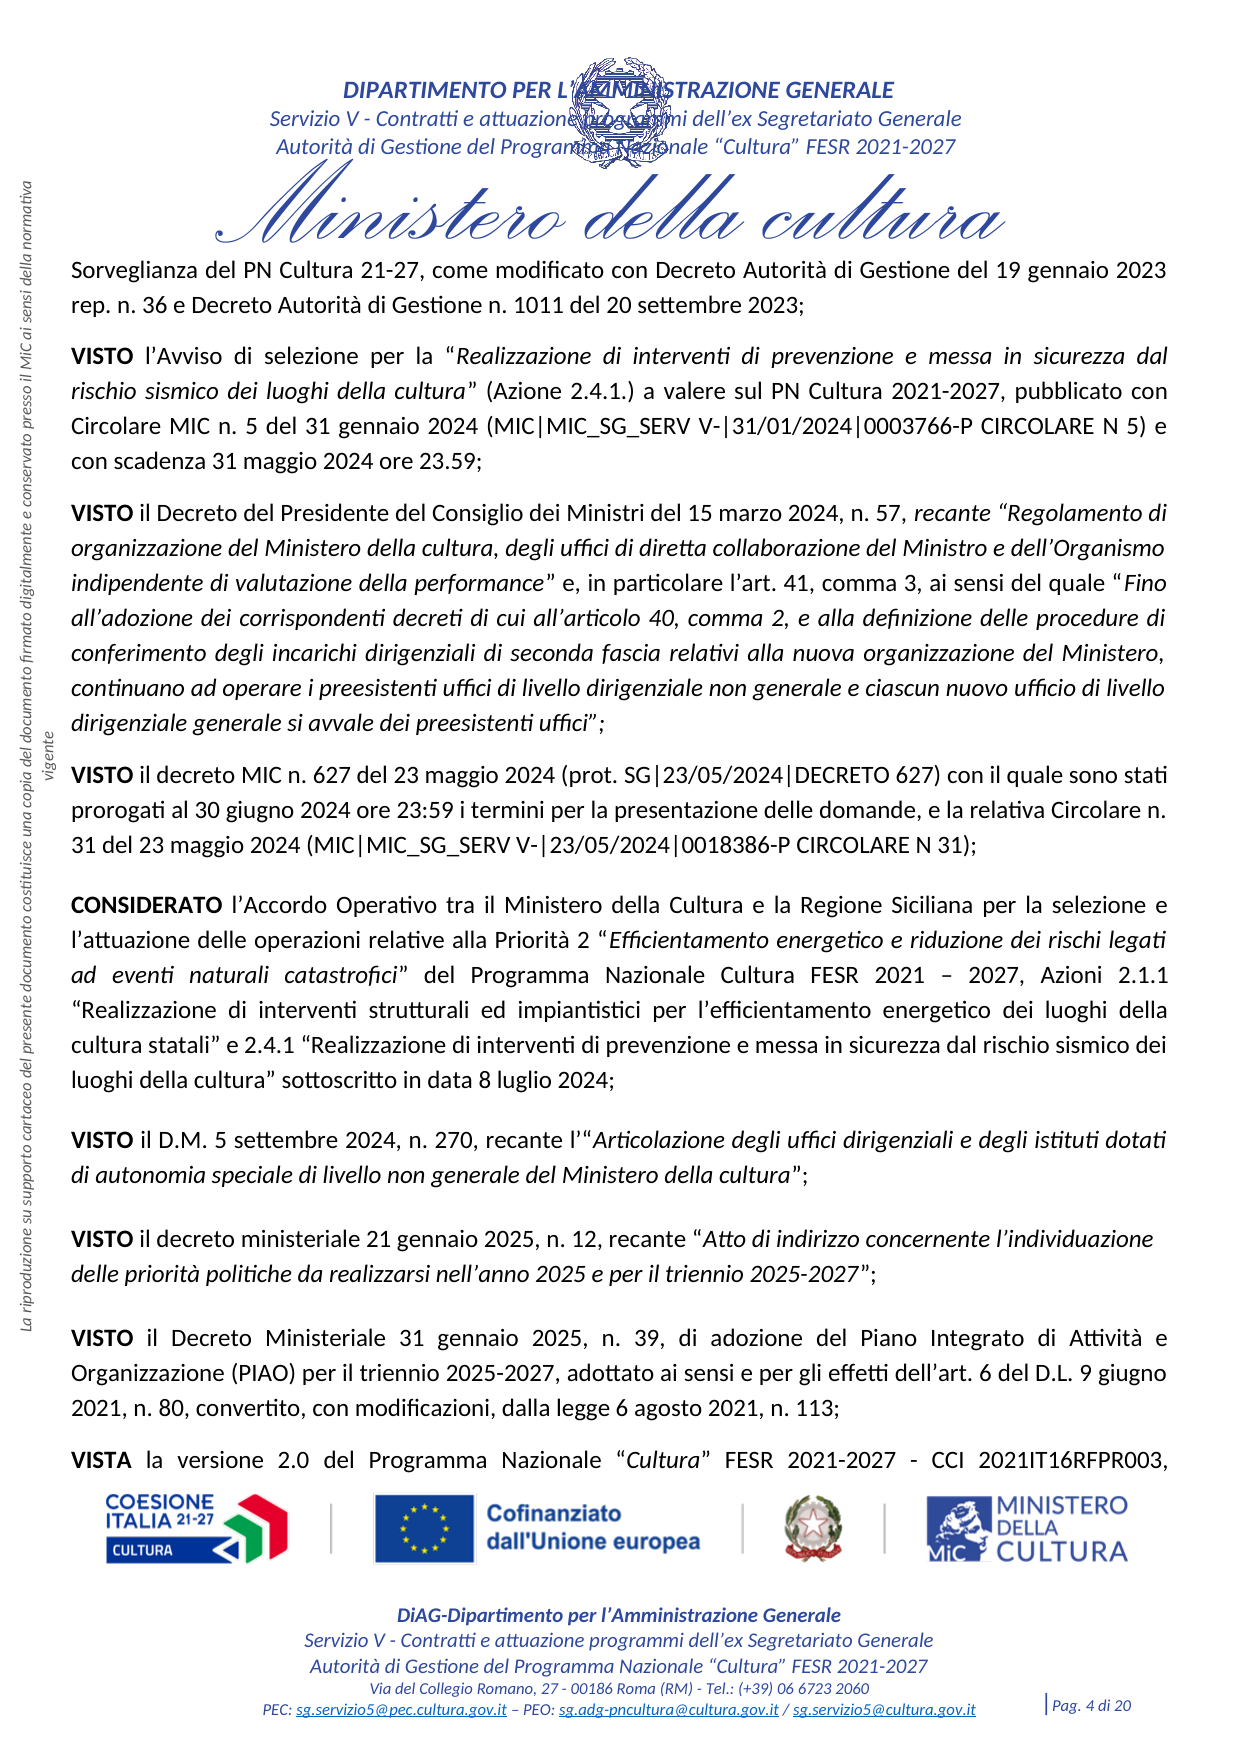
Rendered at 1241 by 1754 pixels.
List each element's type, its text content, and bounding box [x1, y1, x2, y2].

picture [869, 141, 876, 153]
text VISTA la versione 2.0 del Programma Nazionale “Cultura” FESR 2021-2027 - CCI 2021IT16RFPR003, approvata dalla Commissione europea senza decisione; [71, 1444, 1169, 1474]
text VISTO il D.M. 5 settembre 2024, n. 270, recante l’“Articolazione degli uffici dirigenziali e degli istituti dotati di autonomia speciale di livello non generale del Ministero della cultura”; [71, 1124, 1169, 1189]
text CONSIDERATO l’Accordo Operativo tra il Ministero della Cultura e la Regione Siciliana per la selezione e l’attuazione delle operazioni relative alla Priorità 2 “Efficientamento energetico e riduzione dei rischi legati ad eventi naturali catastrofici” del Programma Nazionale Cultura FESR 2021 – 2027, Azioni 2.1.1 “Realizzazione di interventi strutturali ed impiantistici per l’efficientamento energetico dei luoghi della cultura statali” e 2.4.1 “Realizzazione di interventi di prevenzione e messa in sicurezza dal rischio sismico dei luoghi della cultura” sottoscritto in data 8 luglio 2024; [71, 889, 1169, 1094]
text VISTO il decreto MIC n. 627 del 23 maggio 2024 (prot. SG|23/05/2024|DECRETO 627) con il quale sono stati prorogati al 30 giugno 2024 ore 23:59 i termini per la presentazione delle domande, e la relativa Circolare n. 31 del 23 maggio 2024 (MIC|MIC_SG_SERV V-|23/05/2024|0018386-P CIRCOLARE N 31); [71, 759, 1169, 859]
picture [923, 141, 930, 153]
text VISTO il Decreto del Presidente del Consiglio dei Ministri del 15 marzo 2024, n. 57, recante “Regolamento di organizzazione del Ministero della cultura, degli uffici di diretta collaborazione del Ministro e dell’Organismo indipendente di valutazione della performance” e, in particolare l’art. 41, comma 3, ai sensi del quale “Fino all’adozione dei corrispondenti decreti di cui all’articolo 40, comma 2, e alla definizione delle procedure di conferimento degli incarichi dirigenziali di seconda fascia relativi alla nuova organizzazione del Ministero, continuano ad operare i preesistenti uffici di livello dirigenziale non generale e ciascun nuovo ufficio di livello dirigenziale generale si avvale dei preesistenti uffici”; [71, 497, 1169, 738]
text VISTO il Decreto Ministeriale 31 gennaio 2025, n. 39, di adozione del Piano Integrato di Attività e Organizzazione (PIAO) per il triennio 2025-2027, adottato ai sensi e per gli effetti dell’art. 6 del D.L. 9 giugno 2021, n. 80, convertito, con modificazioni, dalla legge 6 agosto 2021, n. 113; [71, 1322, 1169, 1423]
picture [206, 52, 1034, 196]
picture [469, 144, 475, 153]
picture [280, 141, 285, 149]
picture [70, 1477, 1164, 1584]
picture [361, 144, 367, 153]
text VISTO l’Avviso di selezione per la “Realizzazione di interventi di prevenzione e messa in sicurezza dal rischio sismico dei luoghi della cultura” (Azione 2.4.1.) a valere sul PN Cultura 2021-2027, pubblicato con Circolare MIC n. 5 del 31 gennaio 2024 (MIC|MIC_SG_SERV V-|31/01/2024|0003766-P CIRCOLARE N 5) e con scadenza 31 maggio 2024 ore 23.59; [71, 341, 1169, 476]
text VISTO il decreto ministeriale 21 gennaio 2025, n. 12, recante “Atto di indirizzo concernente l’individuazione delle priorità politiche da realizzarsi nell’anno 2025 e per il triennio 2025-2027”; [71, 1223, 1169, 1288]
